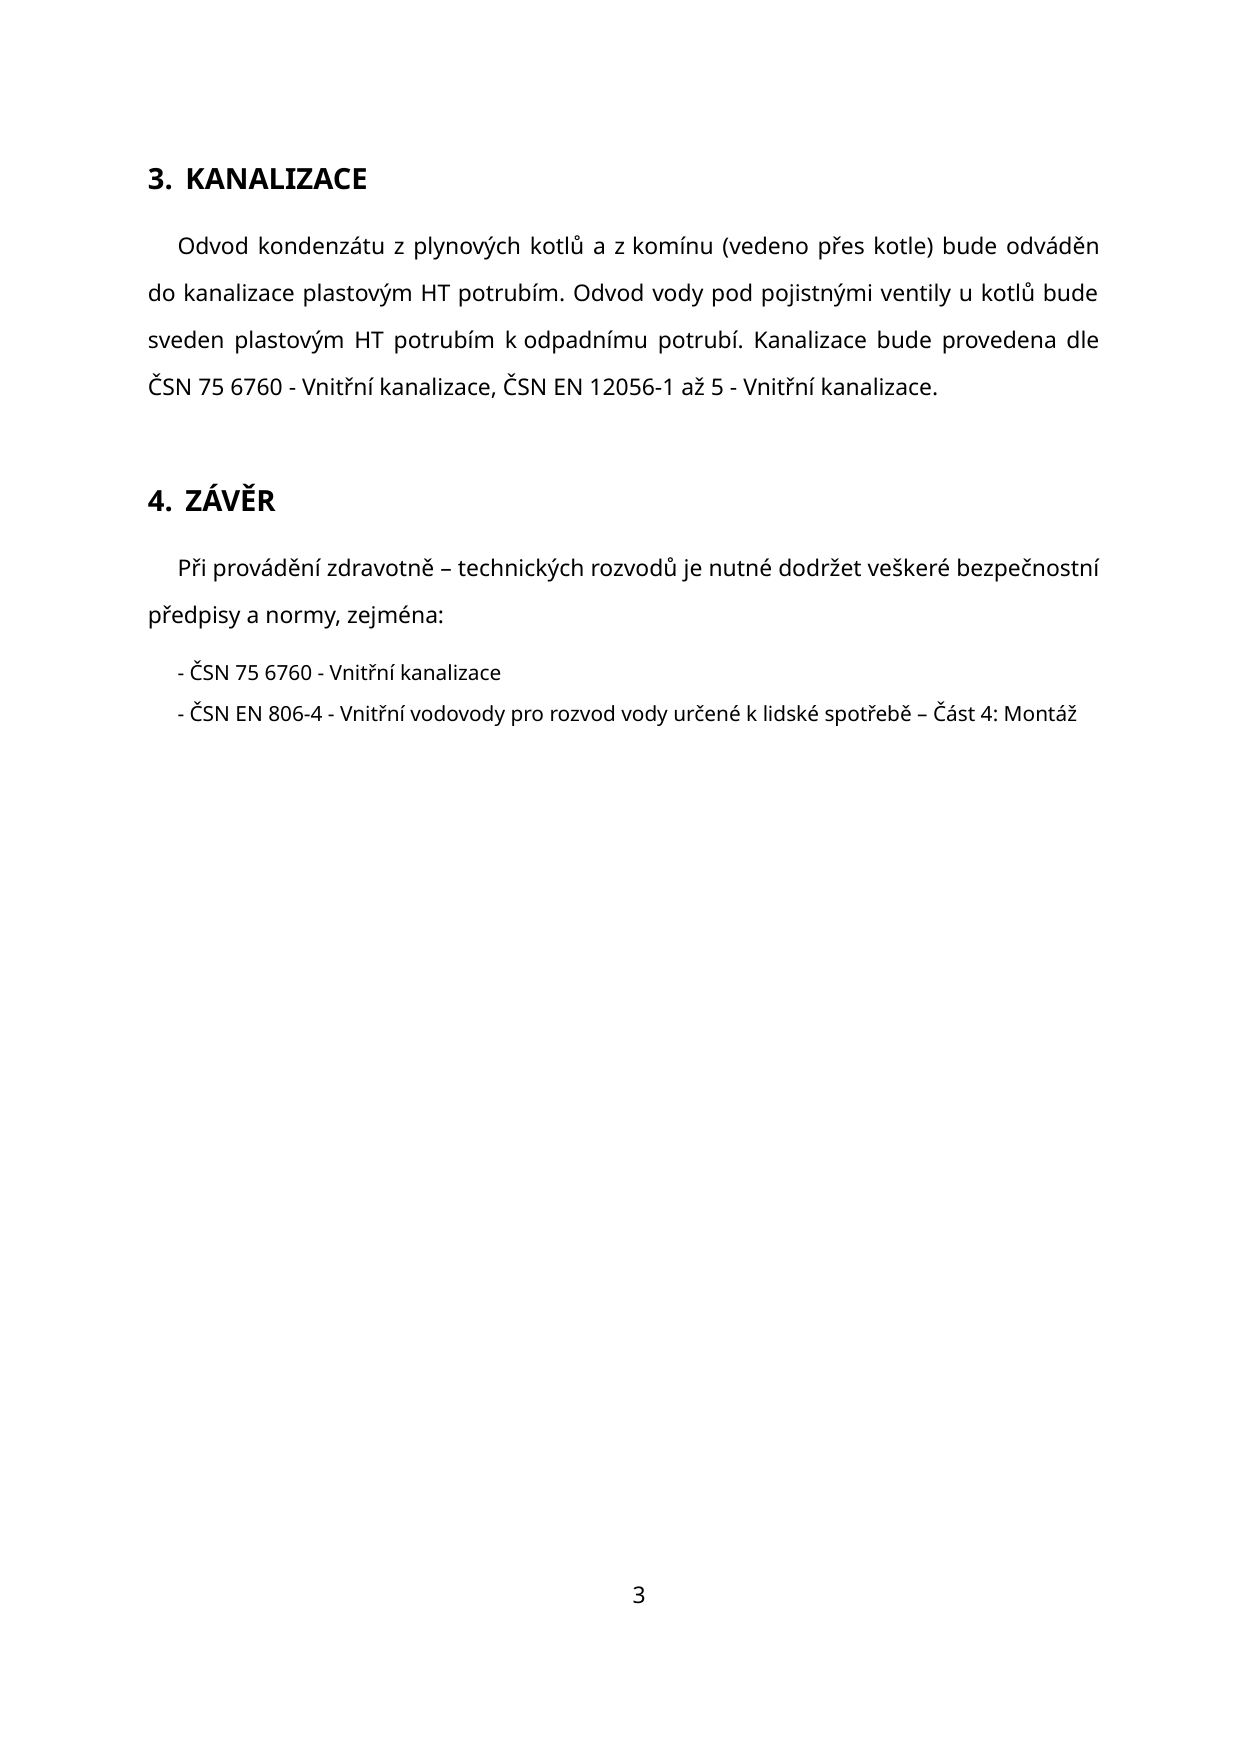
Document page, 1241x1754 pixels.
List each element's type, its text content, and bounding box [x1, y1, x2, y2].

subtitle kanalizace [148, 158, 1100, 198]
subtitle závěr [148, 480, 1100, 520]
text - ČSN 75 6760 - Vnitřní kanalizace [148, 658, 1100, 687]
text Při provádění zdravotně – technických rozvodů je nutné dodržet veškeré bezpečnostní předpisy a normy, zejména: [148, 552, 1100, 630]
text Odvod kondenzátu z plynových kotlů a z komínu (vedeno přes kotle) bude odváděn do kanalizace plastovým HT potrubím. Odvod vody pod pojistnými ventily u kotlů bude sveden plastovým HT potrubím k odpadnímu potrubí. Kanalizace bude provedena dle ČSN 75 6760 - Vnitřní kanalizace, ČSN EN 12056-1 až 5 - Vnitřní kanalizace. [148, 230, 1100, 402]
text - ČSN EN 806-4 - Vnitřní vodovody pro rozvod vody určené k lidské spotřebě – Část 4: Montáž [148, 699, 1100, 728]
